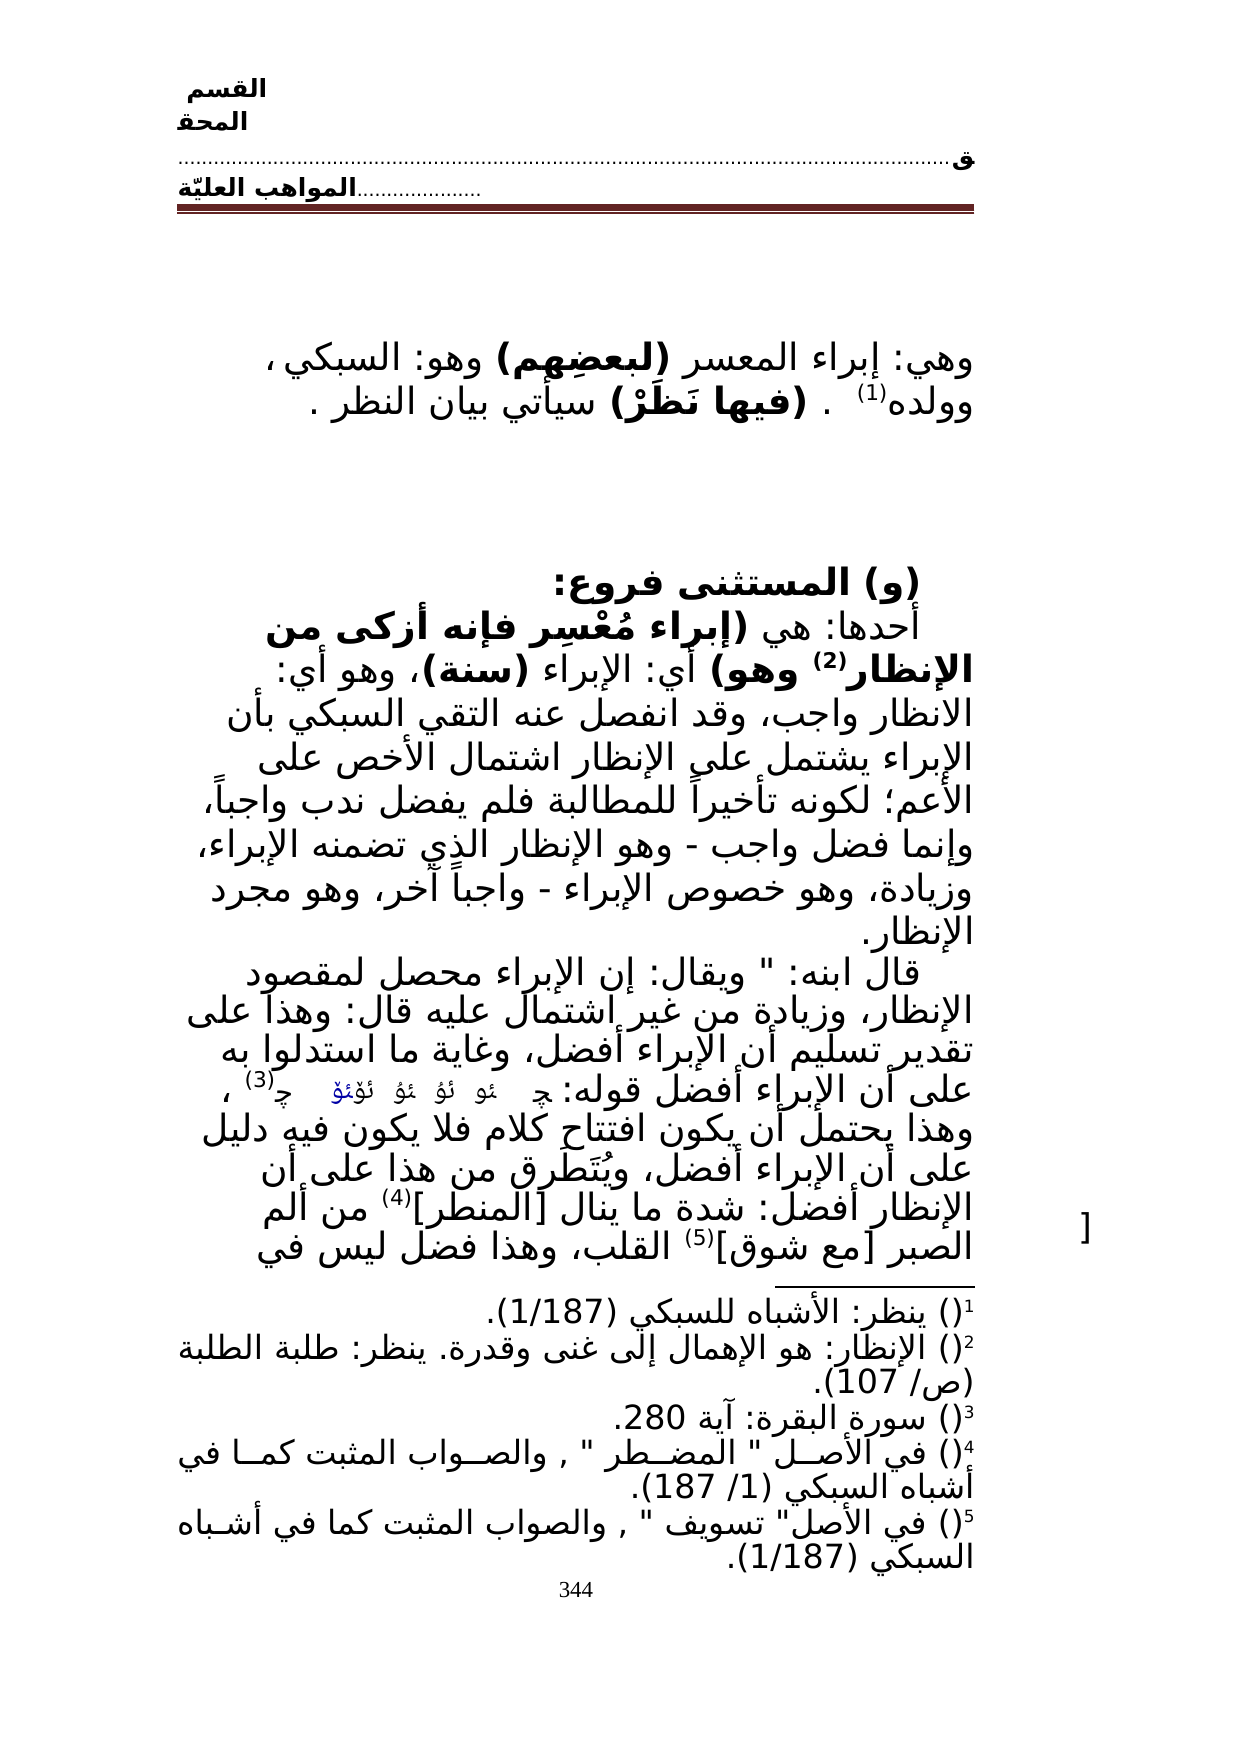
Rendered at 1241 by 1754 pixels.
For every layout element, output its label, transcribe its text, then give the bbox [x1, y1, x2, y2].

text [177, 954, 974, 1268]
text و قد اسْتَثْنَى من ذلك ذِكْرَه بقوله: (ورُبَّمَا استثنِيَ من هذي صُور وبعضها) أي: الصور وهي: إبراء المعسر (لبعضِهم) وهو: السبكي ، وولده() . (فيها نَظَرْ) سيأتي بيان النظر . [177, 336, 974, 423]
text أحدها: هي (إبراء مُعْسِر فإنه أزكى من الإنظار() وهو) أي: الإبراء (سنة)، وهو أي: الانظار واجب، وقد انفصل عنه التقي السبكي بأن الإبراء يشتمل على الإنظار اشتمال الأخص على الأعم؛ لكونه تأخيراً للمطالبة فلم يفضل ندب واجباً، وإنما فضل واجب - وهو الإنظار الذي تضمنه الإبراء، وزيادة، وهو خصوص الإبراء - واجباً آخر، وهو مجرد الإنظار. [177, 604, 974, 954]
text (و) المستثنى فروع: [177, 561, 974, 604]
